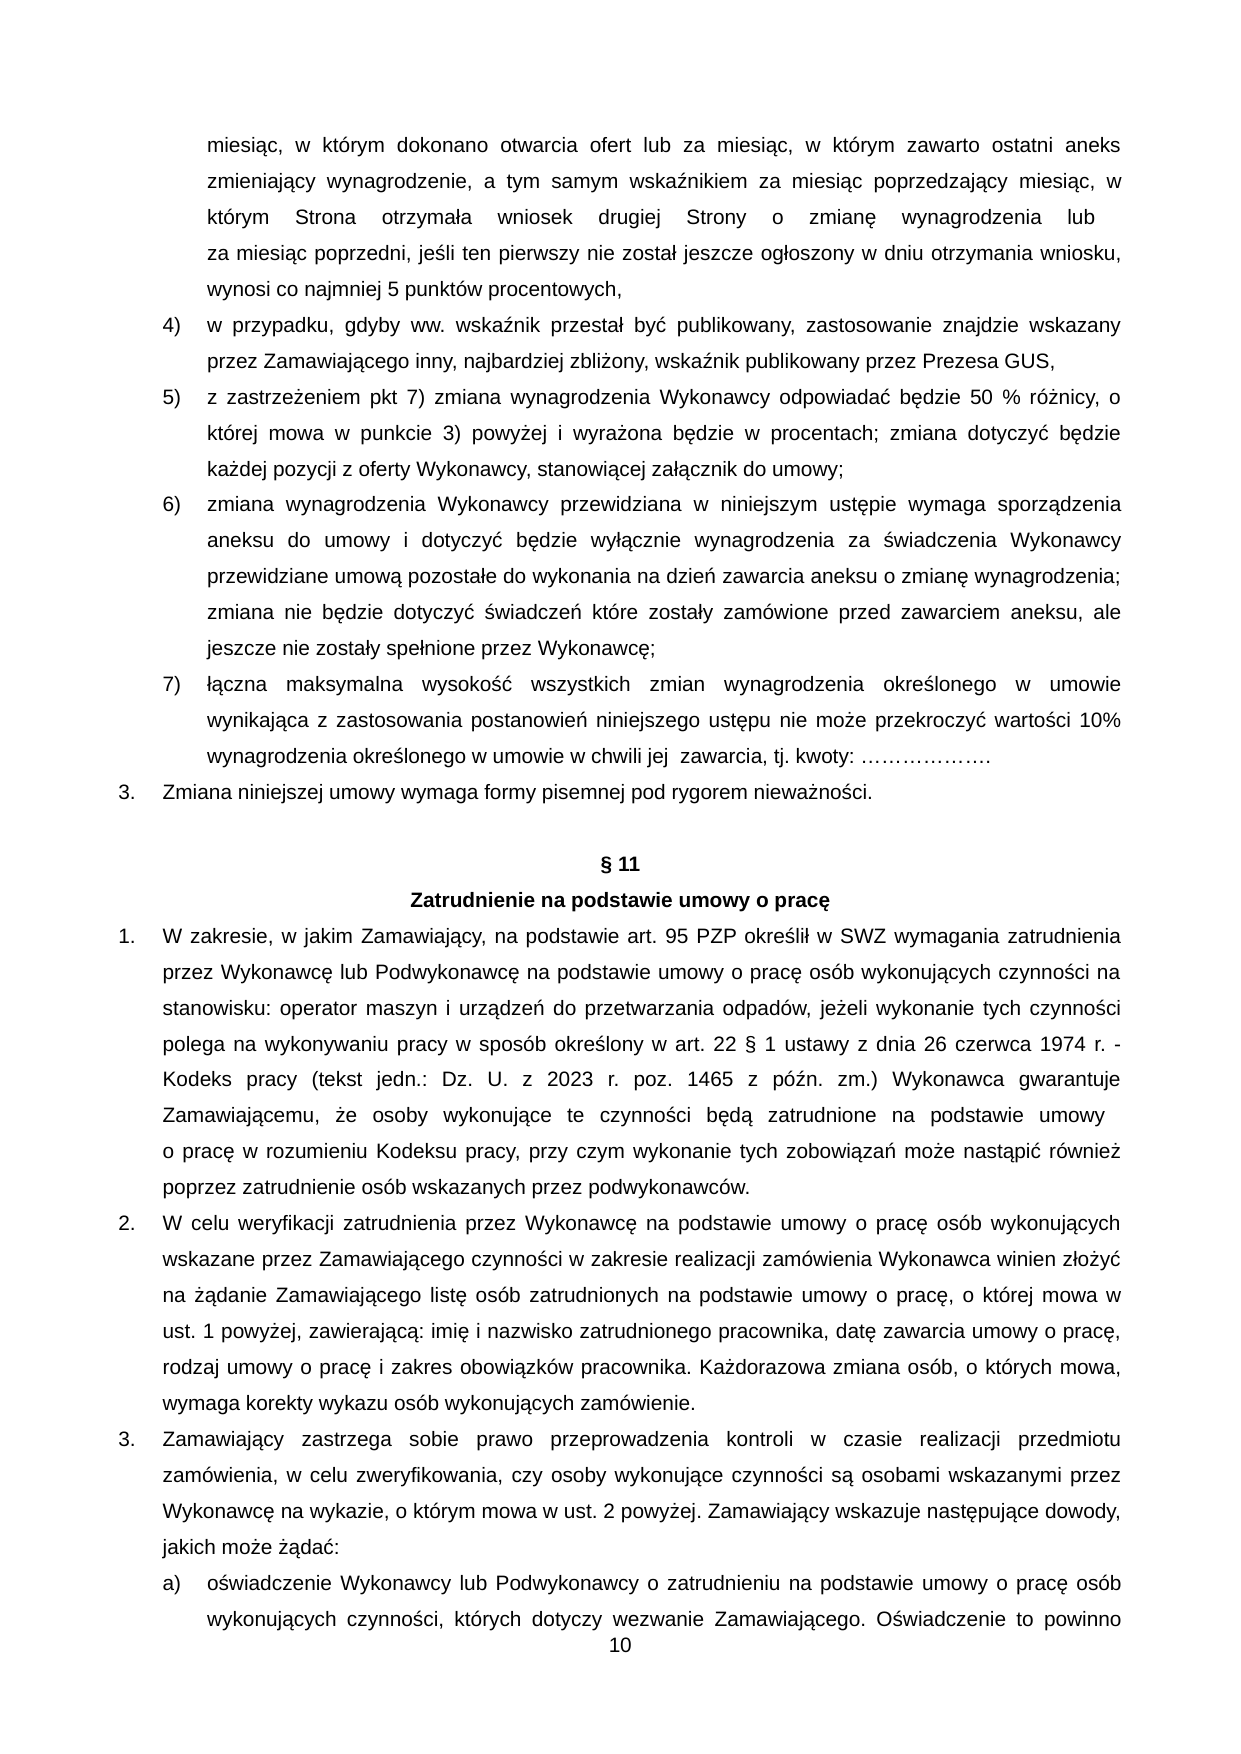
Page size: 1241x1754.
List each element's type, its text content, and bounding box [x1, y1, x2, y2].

text Zatrudnienie na podstawie umowy o pracę [118, 888, 1122, 912]
list z zastrzeżeniem pkt 7) zmiana wynagrodzenia Wykonawcy odpowiadać będzie 50 % różnicy, o której mowa w punkcie 3) powyżej i wyrażona będzie w procentach; zmiana dotyczyć będzie każdej pozycji z oferty Wykonawcy, stanowiącej załącznik do umowy; [162, 384, 1122, 480]
list łączna maksymalna wysokość wszystkich zmian wynagrodzenia określonego w umowie wynikająca z zastosowania postanowień niniejszego ustępu nie może przekroczyć wartości 10% wynagrodzenia określonego w umowie w chwili jej zawarcia, tj. kwoty: ………………. [162, 672, 1122, 768]
list W celu weryfikacji zatrudnienia przez Wykonawcę na podstawie umowy o pracę osób wykonujących wskazane przez Zamawiającego czynności w zakresie realizacji zamówienia Wykonawca winien złożyć na żądanie Zamawiającego listę osób zatrudnionych na podstawie umowy o pracę, o której mowa w ust. 1 powyżej, zawierającą: imię i nazwisko zatrudnionego pracownika, datę zawarcia umowy o pracę, rodzaj umowy o pracę i zakres obowiązków pracownika. Każdorazowa zmiana osób, o których mowa, wymaga korekty wykazu osób wykonujących zamówienie. [118, 1211, 1122, 1415]
text § 11 [118, 852, 1122, 876]
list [162, 1570, 1122, 1630]
list Zmiana niniejszej umowy wymaga formy pisemnej pod rygorem nieważności. [118, 780, 1122, 804]
list w przypadku, gdyby ww. wskaźnik przestał być publikowany, zastosowanie znajdzie wskazany przez Zamawiającego inny, najbardziej zbliżony, wskaźnik publikowany przez Prezesa GUS, [162, 313, 1122, 372]
list W zakresie, w jakim Zamawiający, na podstawie art. 95 PZP określił w SWZ wymagania zatrudnienia przez Wykonawcę lub Podwykonawcę na podstawie umowy o pracę osób wykonujących czynności na stanowisku: operator maszyn i urządzeń do przetwarzania odpadów, jeżeli wykonanie tych czynności polega na wykonywaniu pracy w sposób określony w art. 22 § 1 ustawy z dnia 26 czerwca 1974 r. - Kodeks pracy (tekst jedn.: Dz. U. z 2023 r. poz. 1465 z późn. zm.) Wykonawca gwarantuje Zamawiającemu, że osoby wykonujące te czynności będą zatrudnione na podstawie umowy o pracę w rozumieniu Kodeksu pracy, przy czym wykonanie tych zobowiązań może nastąpić również poprzez zatrudnienie osób wskazanych przez podwykonawców. [118, 923, 1122, 1199]
list zmiana wynagrodzenia Wykonawcy przewidziana w niniejszym ustępie wymaga sporządzenia aneksu do umowy i dotyczyć będzie wyłącznie wynagrodzenia za świadczenia Wykonawcy przewidziane umową pozostałe do wykonania na dzień zawarcia aneksu o zmianę wynagrodzenia; zmiana nie będzie dotyczyć świadczeń które zostały zamówione przed zawarciem aneksu, ale jeszcze nie zostały spełnione przez Wykonawcę; [162, 492, 1122, 660]
list Zamawiający zastrzega sobie prawo przeprowadzenia kontroli w czasie realizacji przedmiotu zamówienia, w celu zweryfikowania, czy osoby wykonujące czynności są osobami wskazanymi przez Wykonawcę na wykazie, o którym mowa w ust. 2 powyżej. Zamawiający wskazuje następujące dowody, jakich może żądać: [118, 1427, 1122, 1558]
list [162, 133, 1122, 301]
